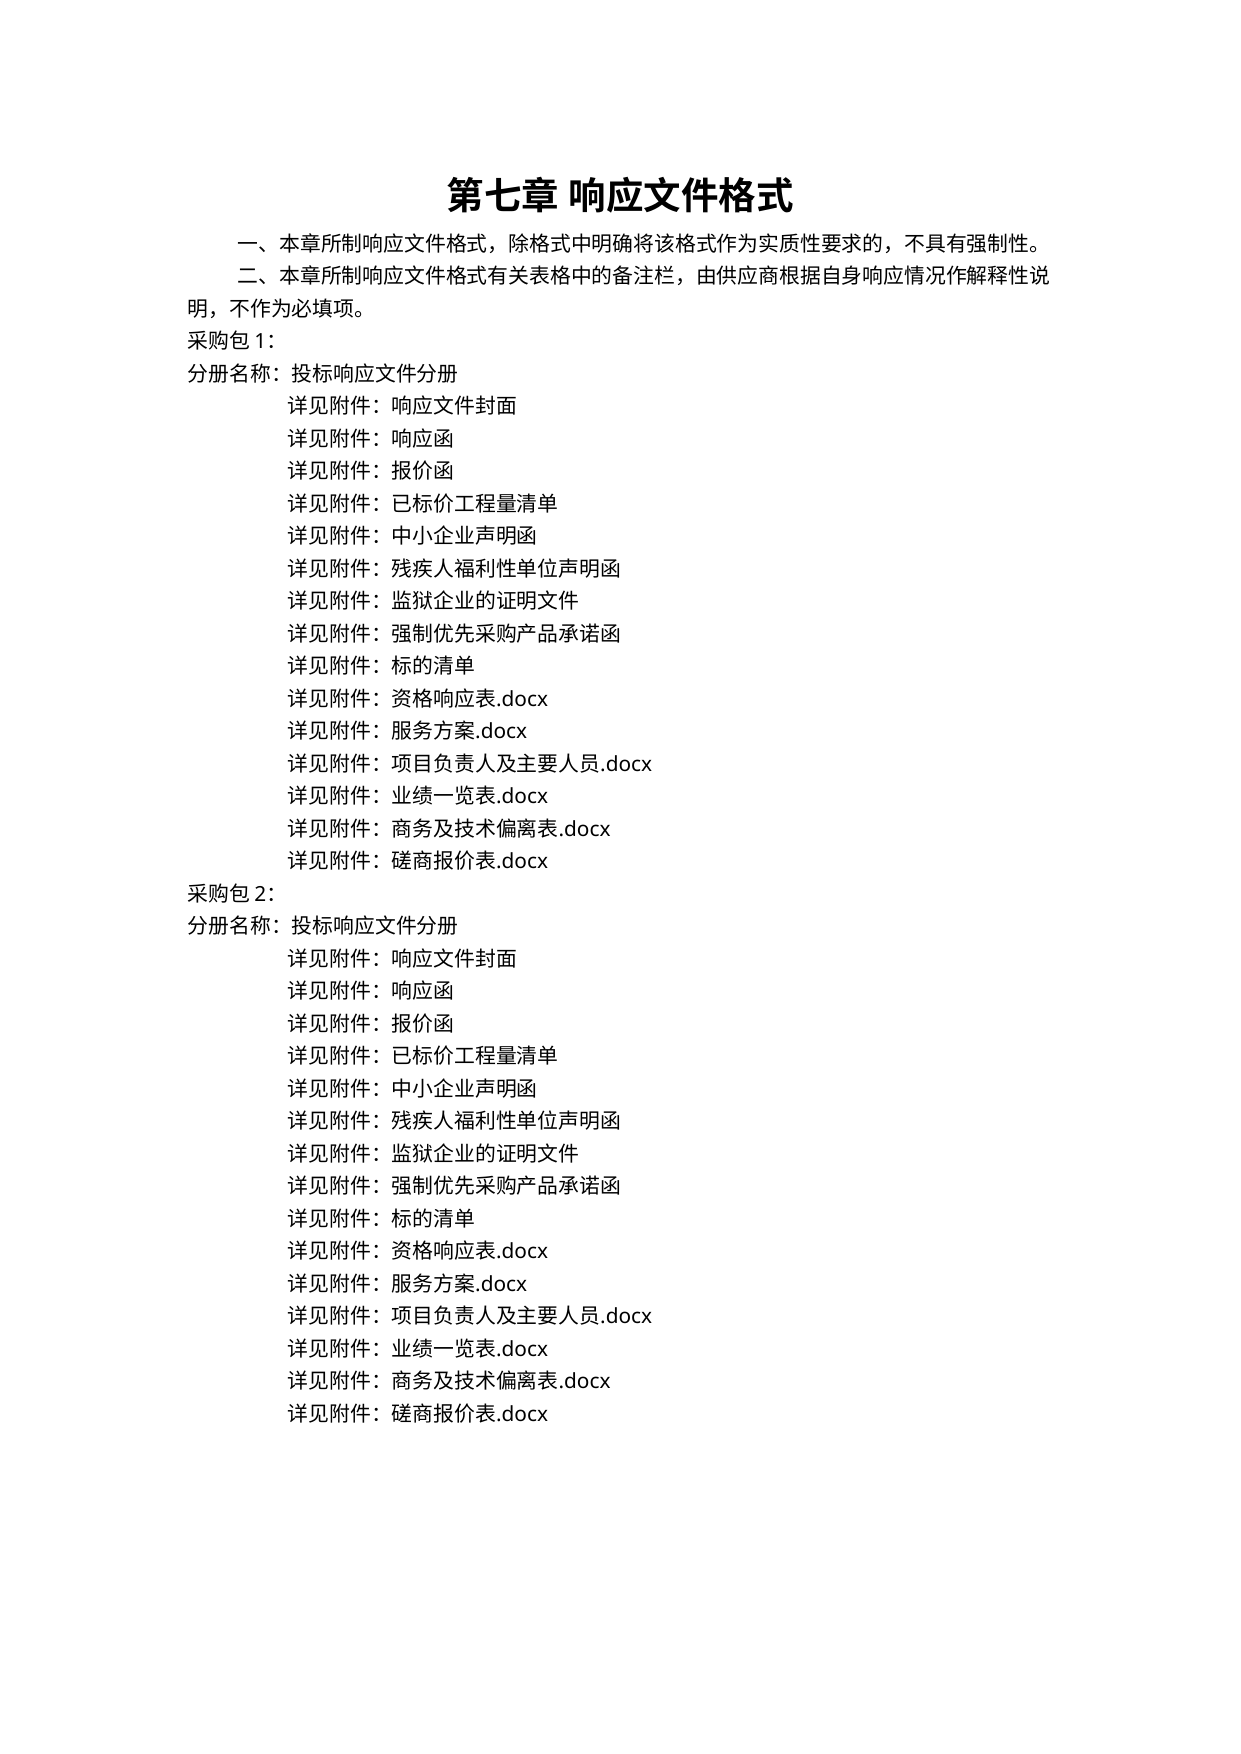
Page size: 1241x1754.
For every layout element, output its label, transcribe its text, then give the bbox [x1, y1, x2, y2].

text 详见附件：商务及技术偏离表.docx [187, 812, 1053, 844]
text 详见附件：资格响应表.docx [187, 1234, 1053, 1267]
text 详见附件：业绩一览表.docx [187, 1332, 1053, 1364]
text 详见附件：报价函 [187, 1007, 1053, 1039]
text 详见附件：响应文件封面 [187, 389, 1053, 422]
text 详见附件：磋商报价表.docx [187, 1397, 1053, 1429]
text 详见附件：商务及技术偏离表.docx [187, 1364, 1053, 1397]
text 详见附件：已标价工程量清单 [187, 487, 1053, 519]
text 详见附件：报价函 [187, 454, 1053, 487]
text 详见附件：服务方案.docx [187, 1267, 1053, 1299]
text 详见附件：残疾人福利性单位声明函 [187, 552, 1053, 584]
text 详见附件：项目负责人及主要人员.docx [187, 747, 1053, 779]
text 详见附件：响应函 [187, 422, 1053, 454]
text 详见附件：资格响应表.docx [187, 682, 1053, 714]
text 详见附件：强制优先采购产品承诺函 [187, 1169, 1053, 1202]
text 详见附件：中小企业声明函 [187, 519, 1053, 552]
text 分册名称：投标响应文件分册 [187, 357, 1053, 389]
text 详见附件：业绩一览表.docx [187, 779, 1053, 812]
text 详见附件：中小企业声明函 [187, 1072, 1053, 1104]
text 详见附件：残疾人福利性单位声明函 [187, 1104, 1053, 1137]
text 详见附件：监狱企业的证明文件 [187, 1137, 1053, 1169]
text 详见附件：响应文件封面 [187, 942, 1053, 974]
text 详见附件：监狱企业的证明文件 [187, 584, 1053, 617]
text 详见附件：项目负责人及主要人员.docx [187, 1299, 1053, 1332]
text 分册名称：投标响应文件分册 [187, 909, 1053, 942]
text 详见附件：强制优先采购产品承诺函 [187, 617, 1053, 649]
text 采购包1： [187, 324, 1053, 357]
text 采购包2： [187, 877, 1053, 909]
text 二、本章所制响应文件格式有关表格中的备注栏，由供应商根据自身响应情况作解释性说明，不作为必填项。 [187, 259, 1053, 324]
text 详见附件：磋商报价表.docx [187, 844, 1053, 877]
text 详见附件：标的清单 [187, 1202, 1053, 1234]
text 详见附件：已标价工程量清单 [187, 1039, 1053, 1072]
text 详见附件：服务方案.docx [187, 714, 1053, 747]
text 详见附件：标的清单 [187, 649, 1053, 682]
text 详见附件：响应函 [187, 974, 1053, 1007]
text 一、本章所制响应文件格式，除格式中明确将该格式作为实质性要求的，不具有强制性。 [187, 227, 1053, 259]
text 第七章 响应文件格式 [187, 162, 1053, 227]
